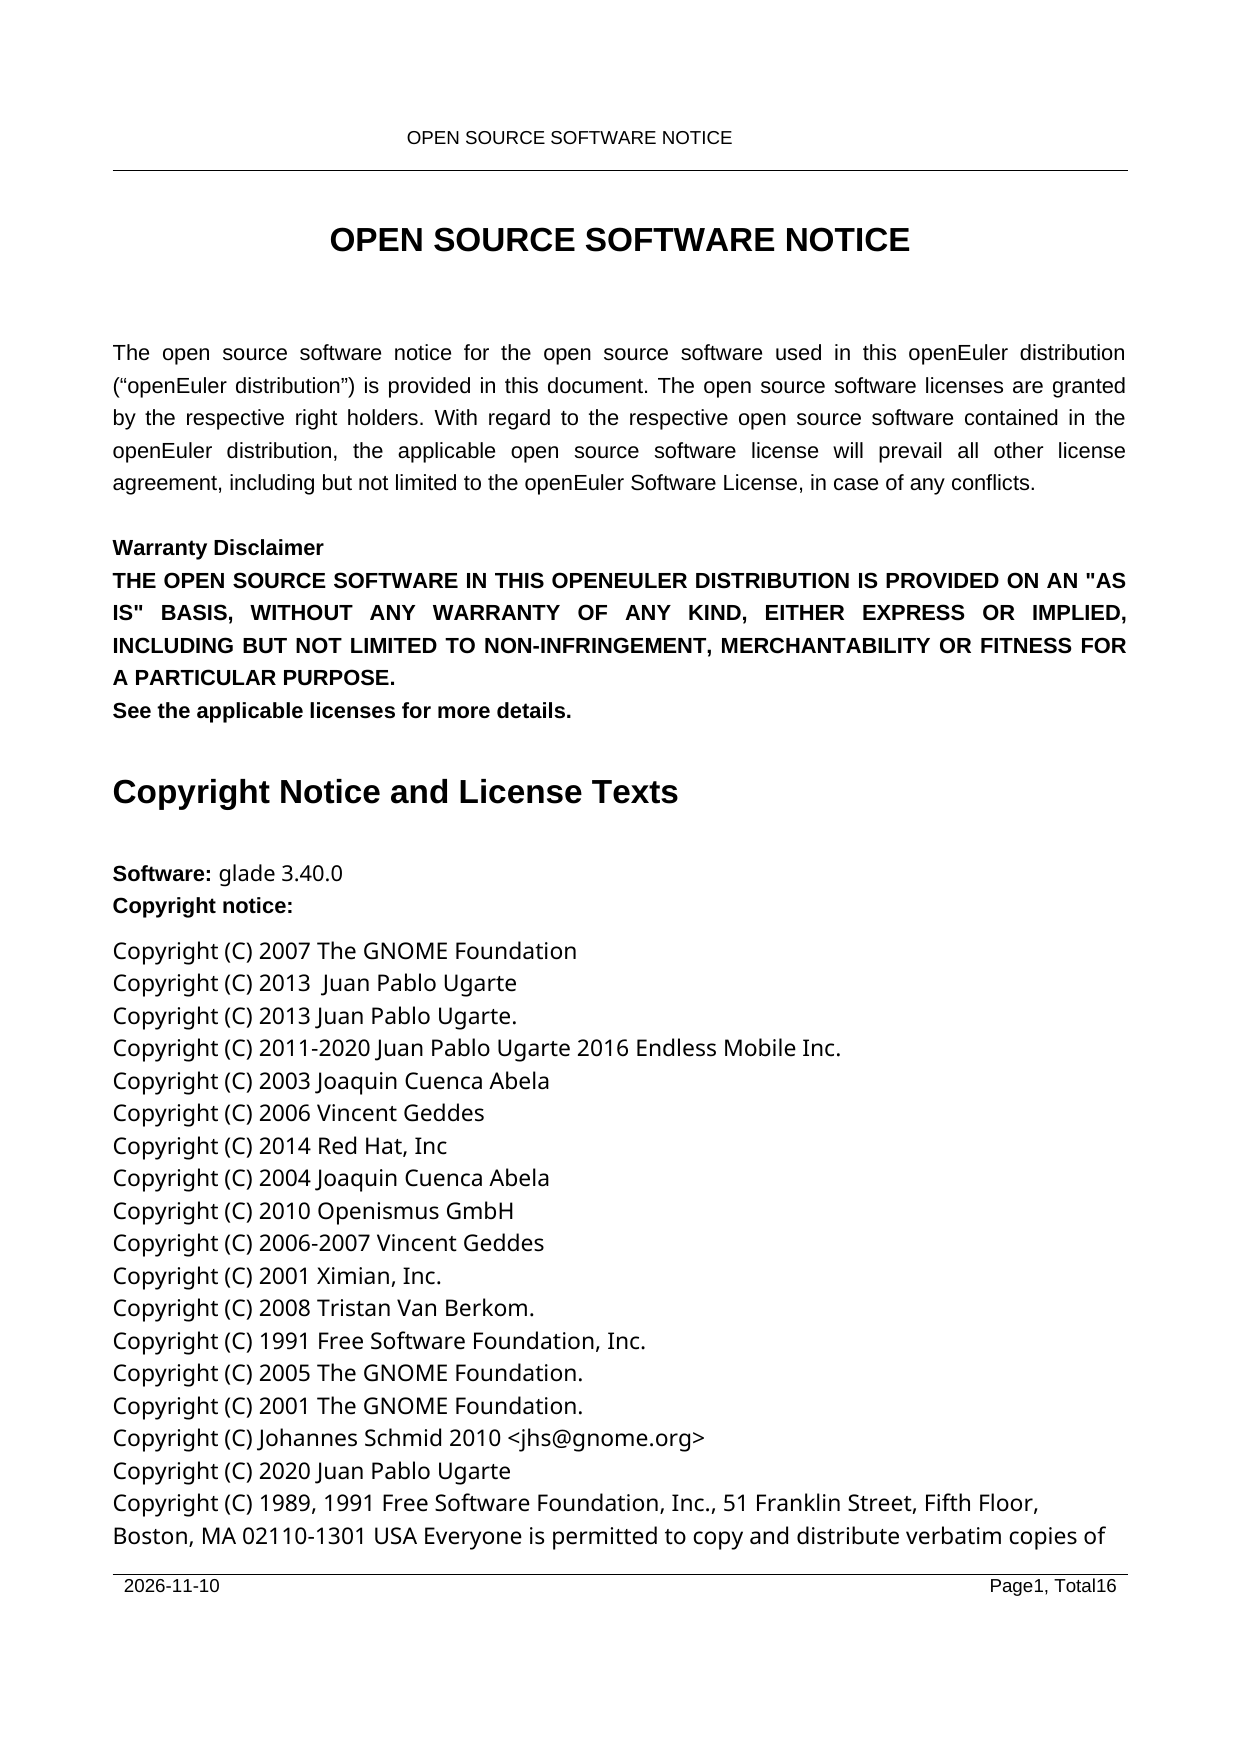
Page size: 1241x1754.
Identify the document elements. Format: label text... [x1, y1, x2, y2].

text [112, 934, 1128, 1551]
text OPEN SOURCE SOFTWARE NOTICE [112, 206, 1128, 271]
text The open source software notice for the open source software used in this openEuler distribution (“openEuler distribution”) is provided in this document. The open source software licenses are granted by the respective right holders. With regard to the respective open source software contained in the openEuler distribution, the applicable open source software license will prevail all other license agreement, including but not limited to the openEuler Software License, in case of any conflicts. [112, 336, 1128, 499]
text Copyright notice: [112, 889, 1128, 921]
title Software: glade 3.40.0 [112, 856, 1128, 889]
text Copyright Notice and License Texts [112, 759, 1128, 824]
text Warranty Disclaimer [112, 531, 1128, 564]
text THE OPEN SOURCE SOFTWARE IN THIS OPENEULER DISTRIBUTION IS PROVIDED ON AN "AS IS" BASIS, WITHOUT ANY WARRANTY OF ANY KIND, EITHER EXPRESS OR IMPLIED, INCLUDING BUT NOT LIMITED TO NON-INFRINGEMENT, MERCHANTABILITY OR FITNESS FOR A PARTICULAR PURPOSE. See the applicable licenses for more details. [112, 564, 1128, 726]
